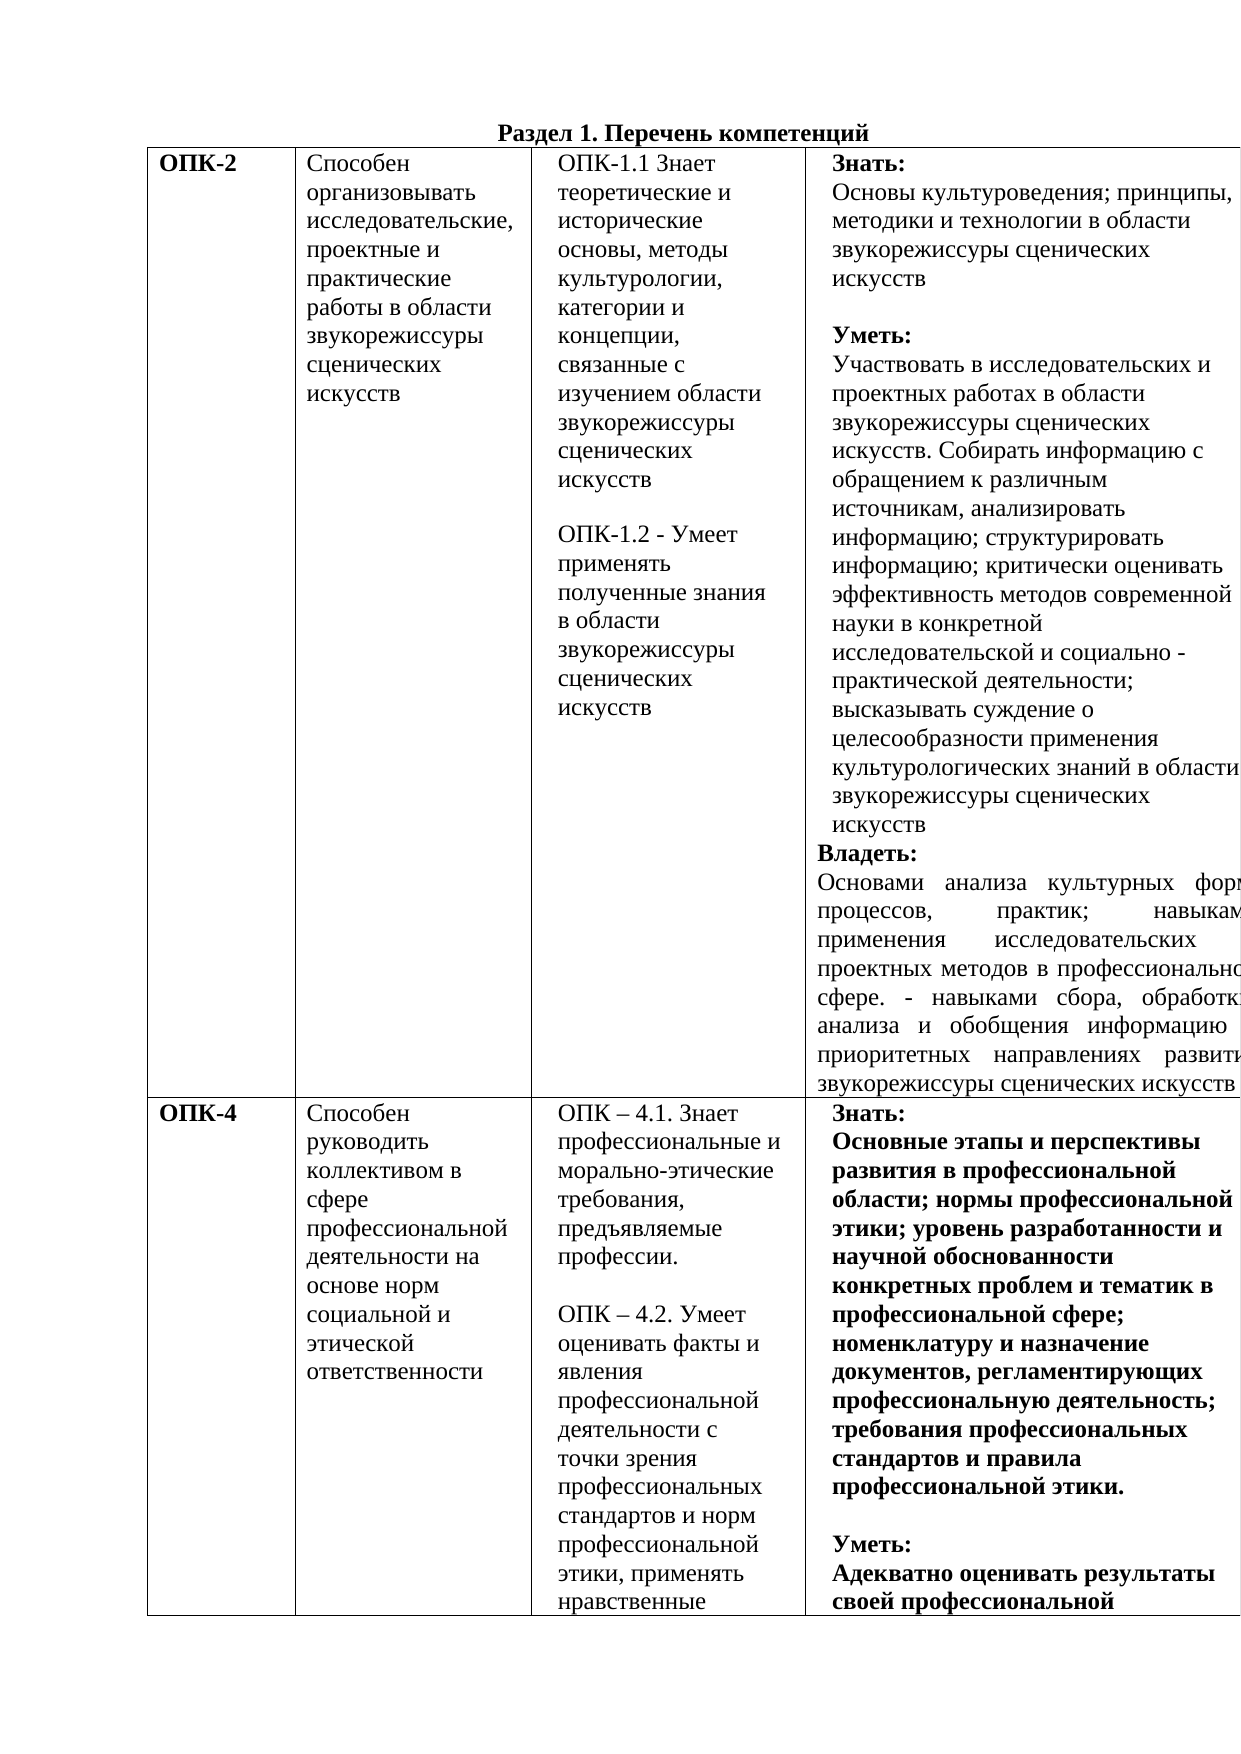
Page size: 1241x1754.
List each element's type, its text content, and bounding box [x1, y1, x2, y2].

list Раздел 1. Перечень компетенций [215, 118, 1152, 147]
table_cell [806, 1098, 1240, 1615]
table_header Способен организовывать исследовательские, проектные и практические работы в области звукорежиссуры сценических искусств [296, 148, 531, 1097]
table_header Знать: Основы культуроведения; принципы, методики и технологии в области звукорежиссуры сценических искусств Уметь: Участвовать в исследовательских и проектных работах в области звукорежиссуры сценических искусств. Собирать информацию с обращением к различным источникам, анализировать информацию; структурировать информацию; критически оценивать эффективность методов современной науки в конкретной исследовательской и социально - практической деятельности; высказывать суждение о целесообразности применения культурологических знаний в области звукорежиссуры сценических искусств Владеть: Основами анализа культурных форм, процессов, практик; навыками применения исследовательских и проектных методов в профессиональной сфере. - навыками сбора, обработки, анализа и обобщения информацию о приоритетных направлениях развития звукорежиссуры сценических искусств [806, 148, 1240, 1097]
table_cell ОПК-4 [148, 1098, 295, 1615]
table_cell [532, 1098, 805, 1615]
table_header ОПК-1.1 Знает теоретические и исторические основы, методы культурологии, категории и концепции, связанные с изучением области звукорежиссуры сценических искусств ОПК-1.2 - Умеет применять полученные знания в области звукорежиссуры сценических искусств [532, 148, 805, 1097]
table_header ОПК-2 [148, 148, 295, 1097]
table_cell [296, 1098, 531, 1615]
